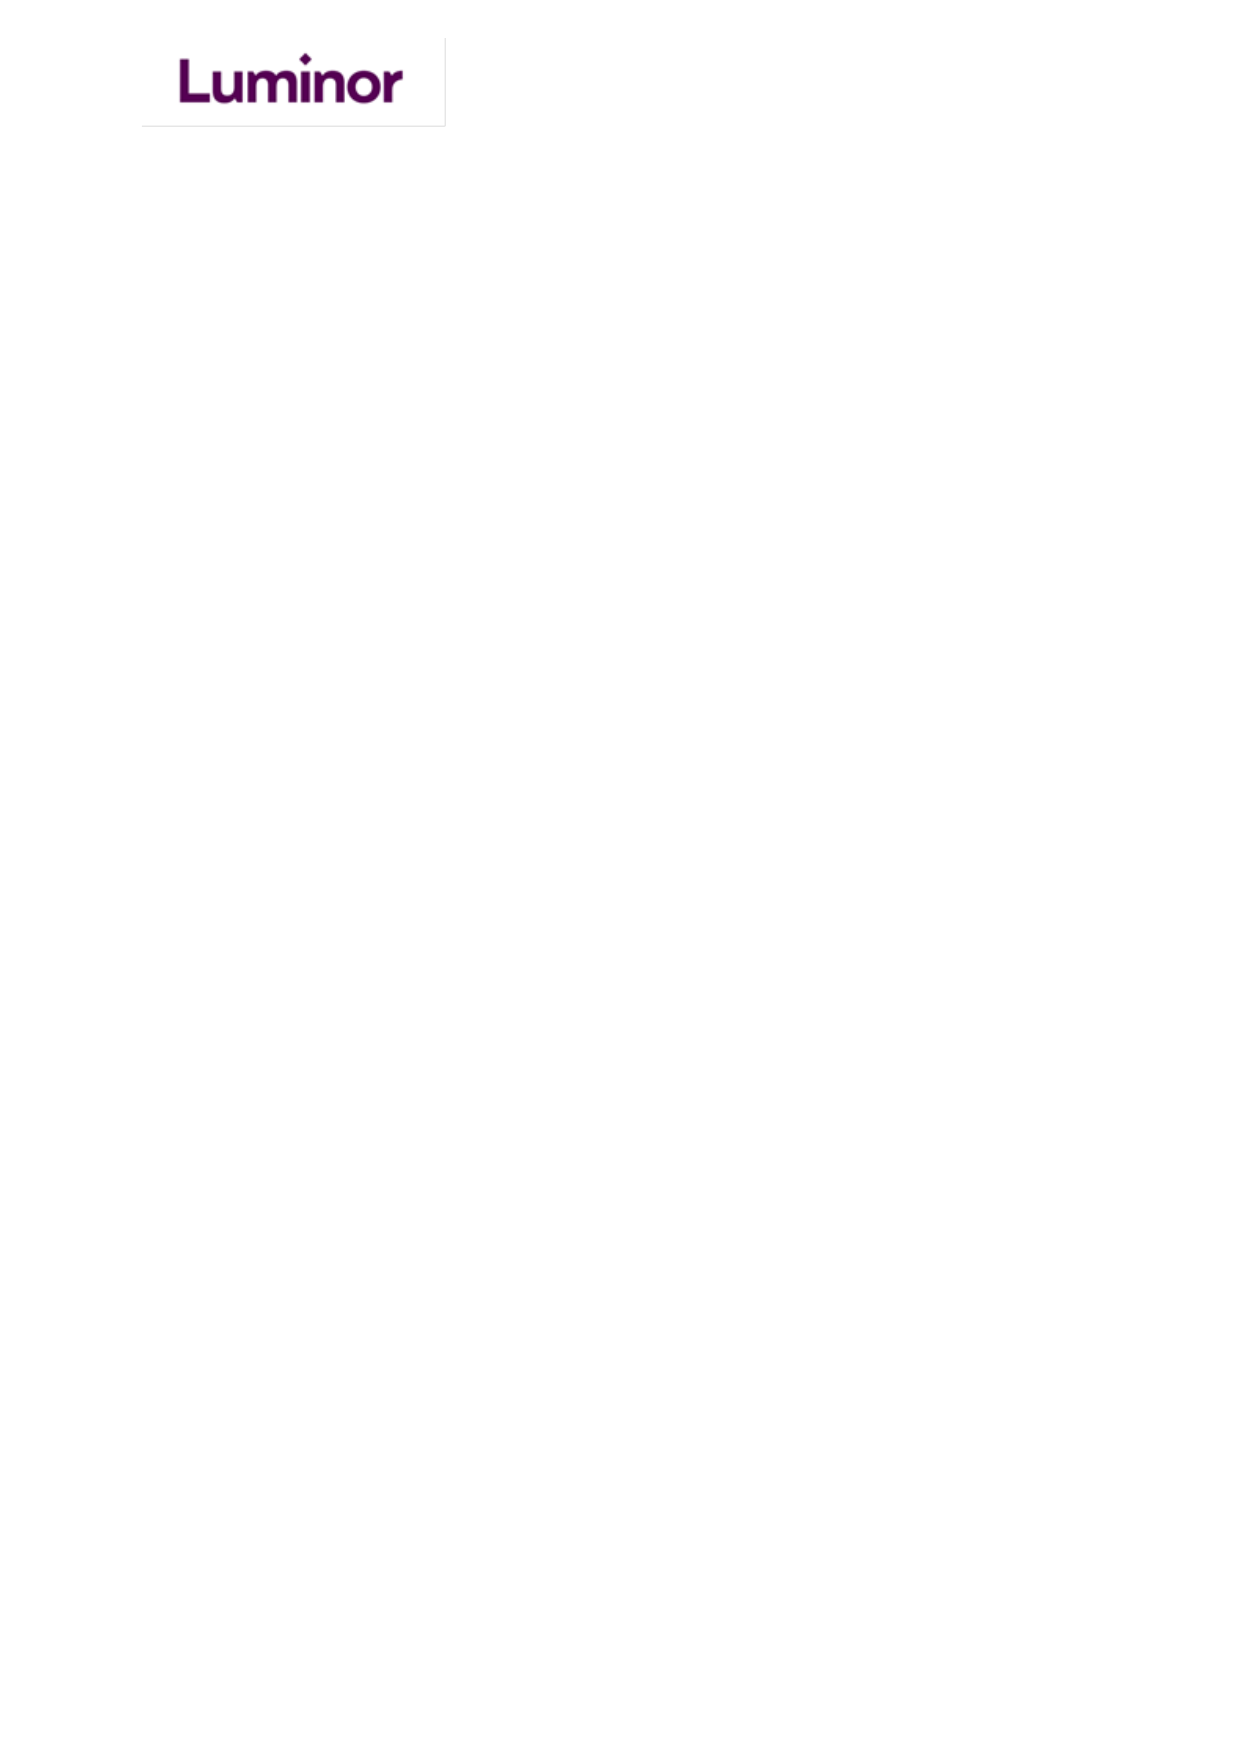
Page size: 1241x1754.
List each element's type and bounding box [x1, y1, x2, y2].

picture [141, 38, 447, 128]
